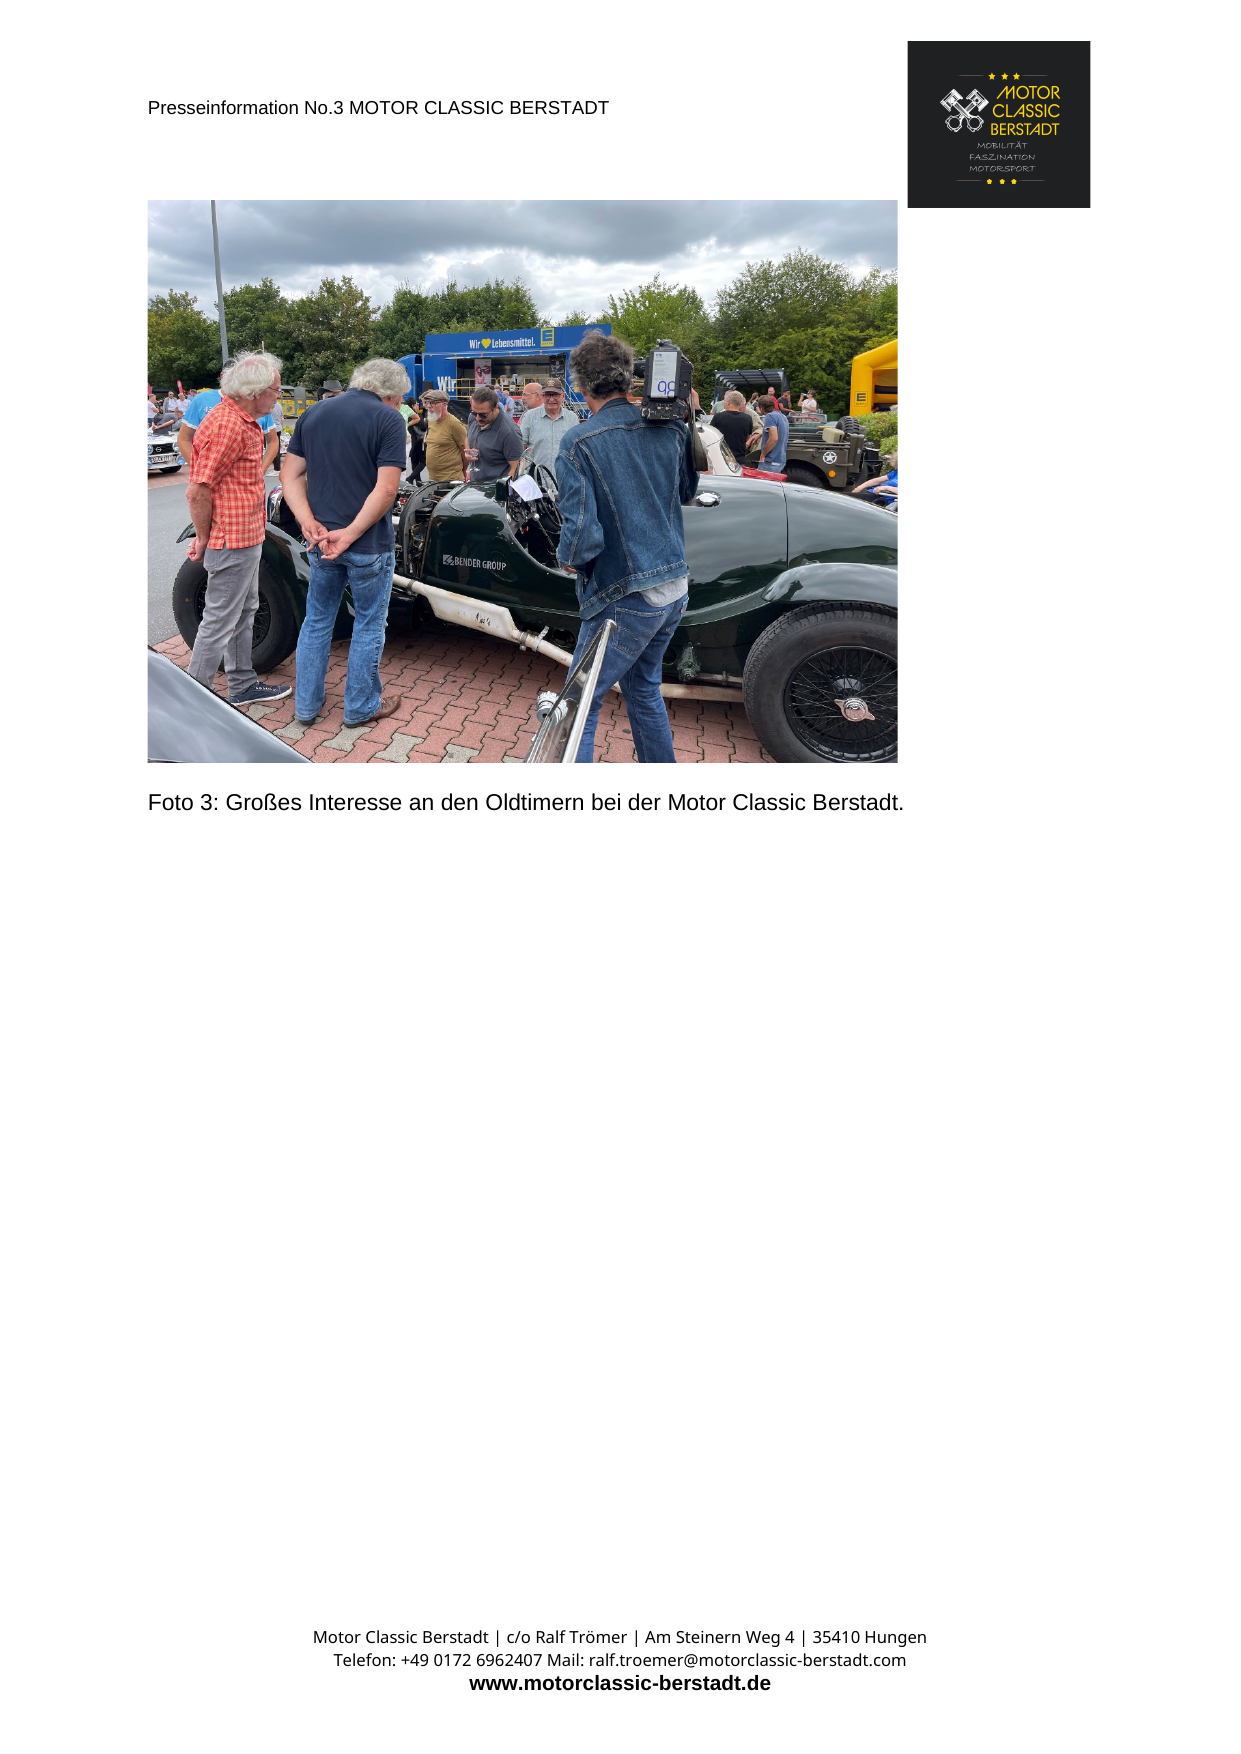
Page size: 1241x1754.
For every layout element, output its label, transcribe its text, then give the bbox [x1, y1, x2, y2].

picture [147, 200, 898, 763]
picture [907, 41, 1091, 208]
text Foto 3: Großes Interesse an den Oldtimern bei der Motor Classic Berstadt. [148, 789, 1093, 816]
